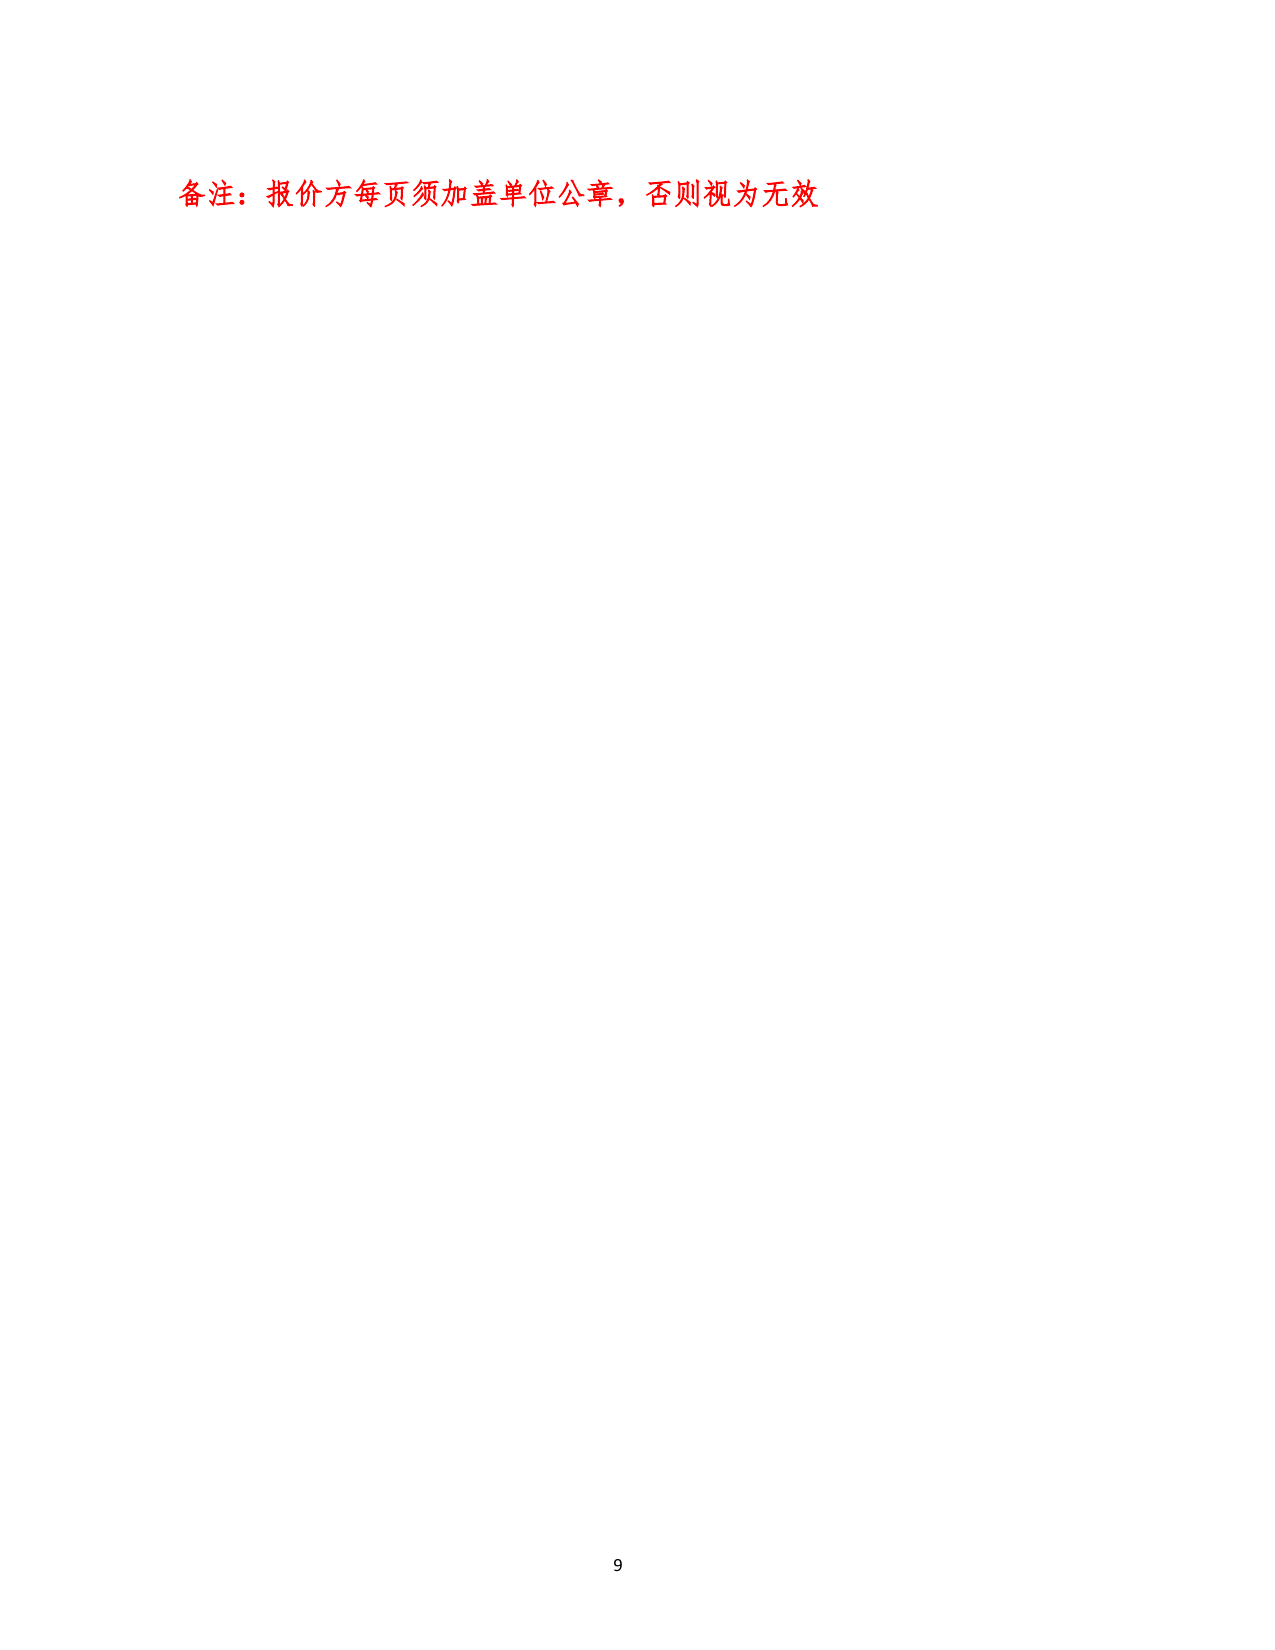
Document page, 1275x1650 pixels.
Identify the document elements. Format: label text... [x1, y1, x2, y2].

text 备注：报价方每页须加盖单位公章，否则视为无效 [177, 159, 1127, 224]
